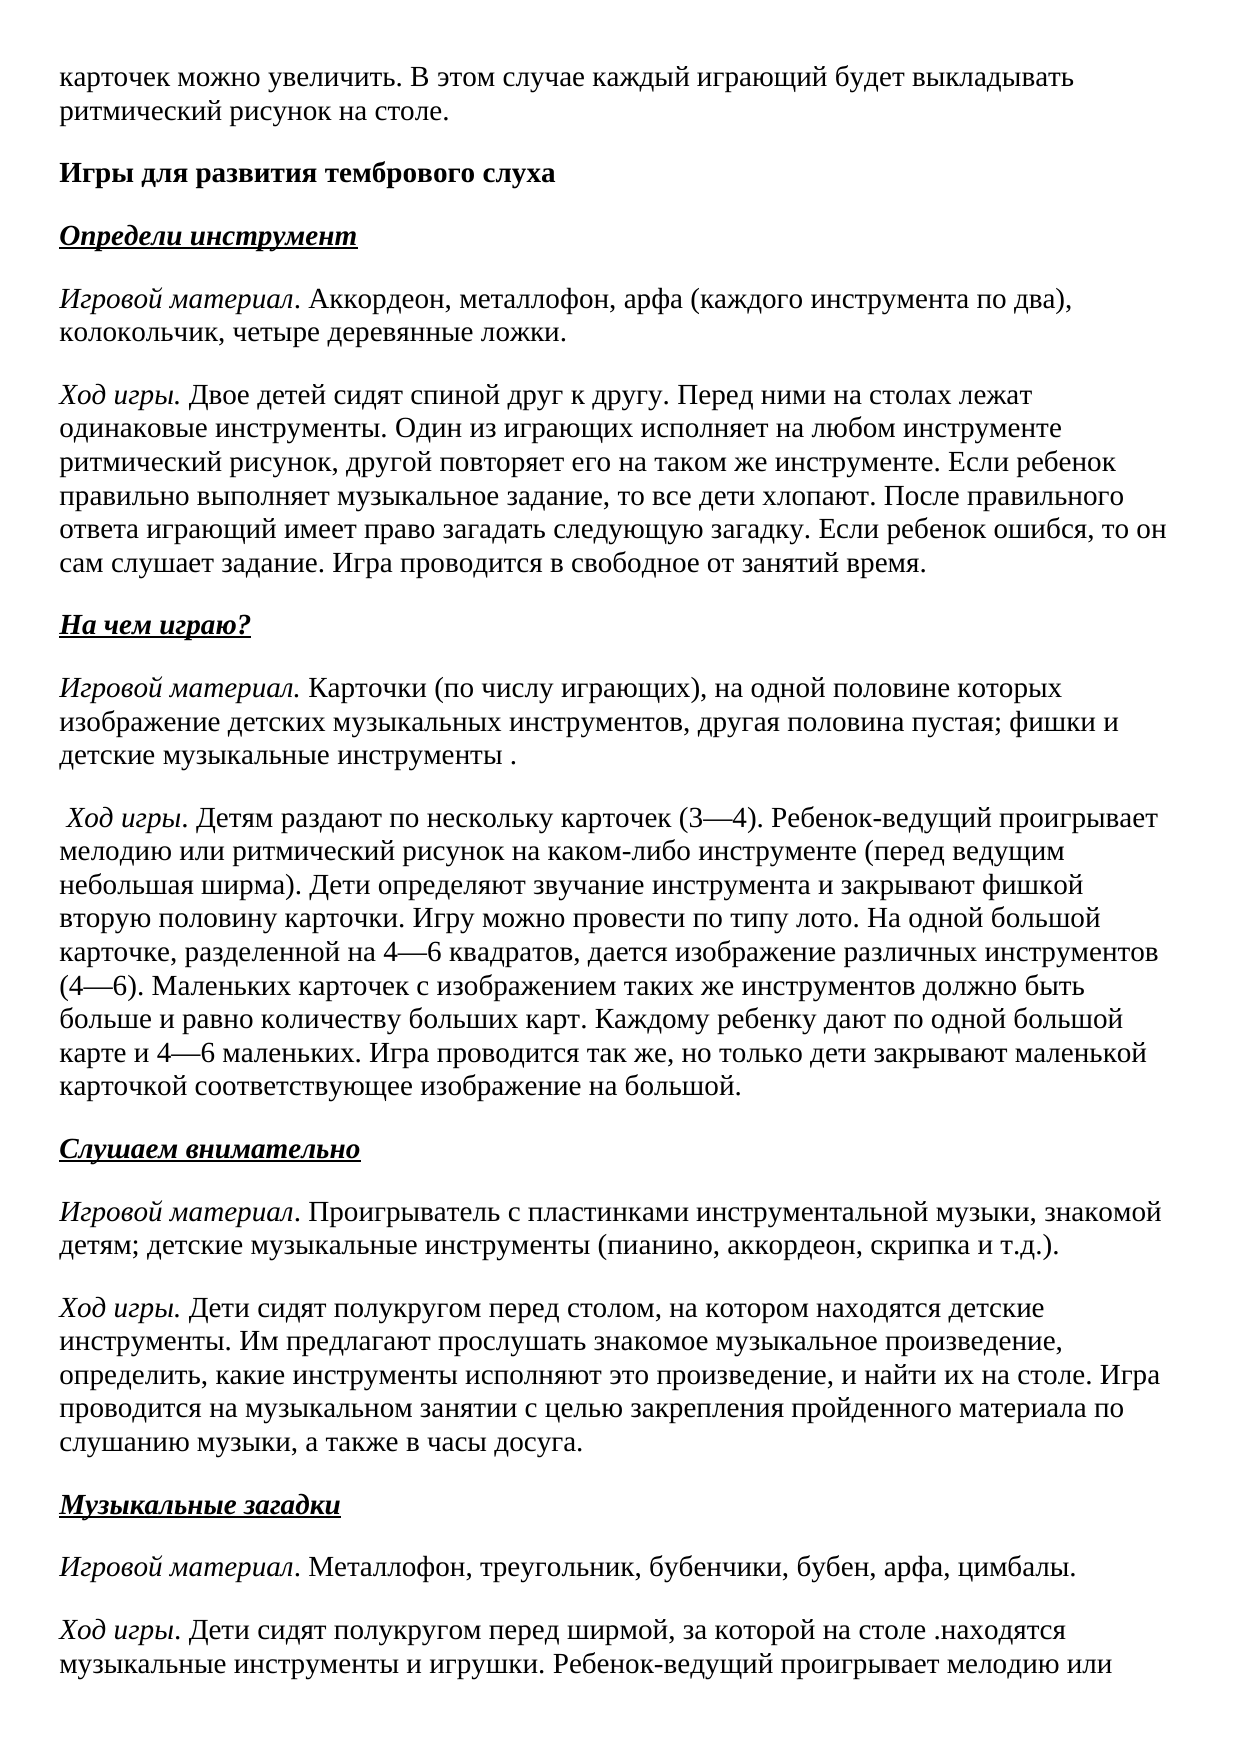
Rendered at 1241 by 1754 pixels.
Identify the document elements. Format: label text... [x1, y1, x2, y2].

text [59, 1612, 1181, 1679]
text Ход игры. Детям раздают по нескольку карточек (3—4). Ребенок-ведущий проигрывает мелодию или ритмический рисунок на каком-либо инструменте (перед ведущим небольшая ширма). Дети определяют звучание инструмента и закрывают фишкой вторую половину карточки. Игру можно провести по типу лото. На одной большой карточке, разделенной на 4—6 квадратов, дается изображение различных инструментов (4—6). Маленьких карточек с изображением таких же инструментов должно быть больше и равно количеству больших карт. Каждому ребенку дают по одной большой карте и 4—6 маленьких. Игра проводится так же, но только дети закрывают маленькой карточкой соответствующее изображение на большой. [59, 800, 1181, 1102]
text Игровой материал. Карточки (по числу играющих), на одной половине которых изображение детских музыкальных инструментов, другая половина пустая; фишки и детские музыкальные инструменты . [59, 670, 1181, 771]
text Игровой материал. Металлофон, треугольник, бубенчики, бубен, арфа, цимбалы. [59, 1549, 1181, 1583]
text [59, 59, 1181, 126]
text Музыкальные загадки [59, 1487, 1181, 1520]
text На чем играю? [59, 607, 1181, 641]
text Ход игры. Дети сидят полукругом перед столом, на котором находятся детские инструменты. Им предлагают прослушать знакомое музыкальное произведение, определить, какие инструменты исполняют это произведение, и найти их на столе. Игра проводится на музыкальном занятии с целью закрепления пройденного материала по слушанию музыки, а также в часы досуга. [59, 1290, 1181, 1458]
text Игровой материал. Аккордеон, металлофон, арфа (каждого инструмента по два), колокольчик, четыре деревянные ложки. [59, 281, 1181, 348]
text Слушаем внимательно [59, 1131, 1181, 1164]
text Игровой материал. Проигрыватель с пластинками инструментальной музыки, знакомой детям; детские музыкальные инструменты (пианино, аккордеон, скрипка и т.д.). [59, 1194, 1181, 1261]
text Определи инструмент [59, 218, 1181, 252]
text Игры для развития тембрового слуха [59, 155, 1181, 189]
text Ход игры. Двое детей сидят спиной друг к другу. Перед ними на столах лежат одинаковые инструменты. Один из играющих исполняет на любом инструменте ритмический рисунок, другой повторяет его на таком же инструменте. Если ребенок правильно выполняет музыкальное задание, то все дети хлопают. После правильного ответа играющий имеет право загадать следующую загадку. Если ребенок ошибся, то он сам слушает задание. Игра проводится в свободное от занятий время. [59, 377, 1181, 578]
